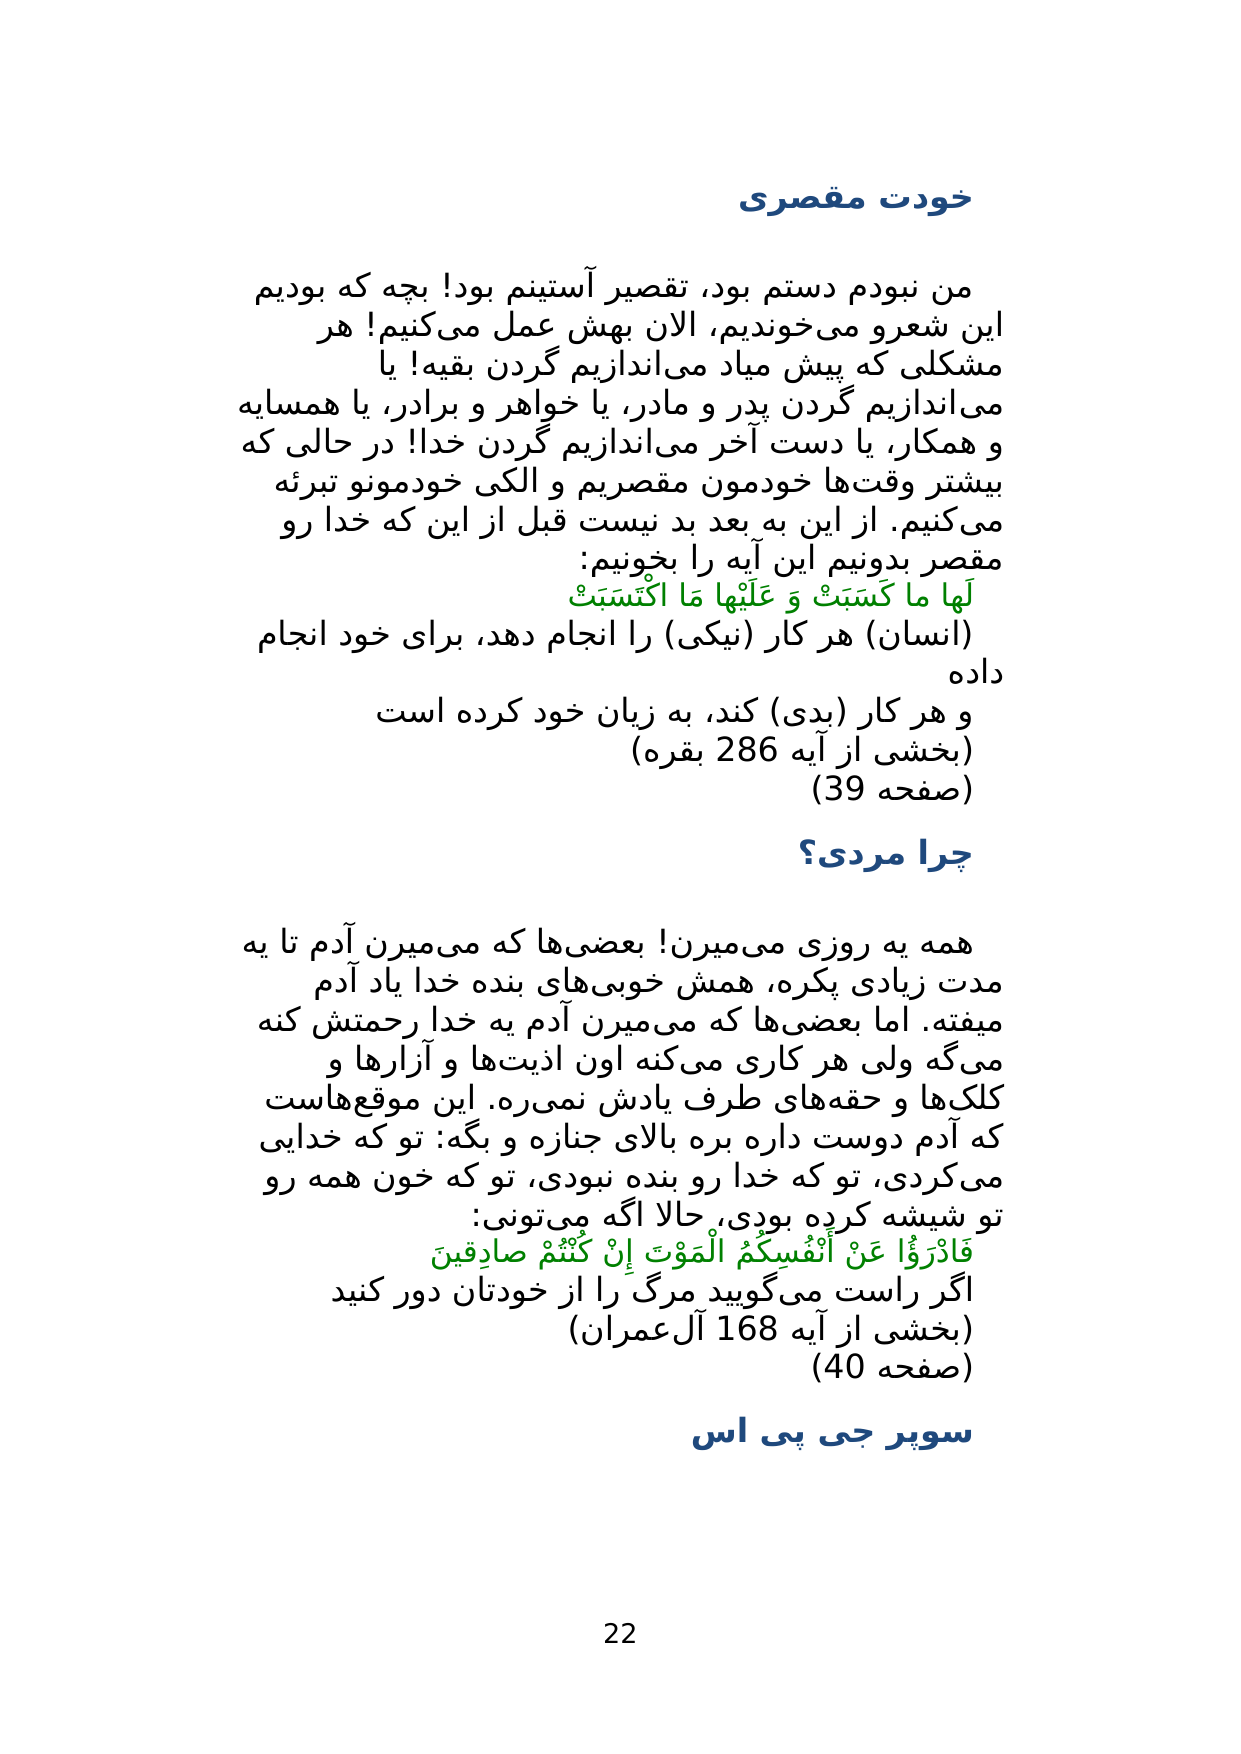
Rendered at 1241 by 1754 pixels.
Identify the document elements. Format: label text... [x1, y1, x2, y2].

text اگر راست می‌گویید مرگ را از خودتان دور کنید [236, 1270, 1004, 1309]
text و هر کار (بدی) کند، به زیان خود کرده است [236, 692, 1004, 731]
subtitle سوپر جی پی اس [236, 1412, 1004, 1451]
text (صفحه 39) [236, 769, 1004, 808]
text فَادْرَؤُا عَنْ أَنْفُسِکُمُ الْمَوْتَ إِنْ کُنْتُمْ صادِقینَ [236, 1234, 1004, 1270]
text (بخشی از آیه 168 آل‌عمران) [236, 1309, 1004, 1348]
text لَها ما کَسَبَتْ وَ عَلَیْها مَا اکْتَسَبَتْ [236, 578, 1004, 614]
text (صفحه 40) [236, 1348, 1004, 1387]
text من نبودم دستم بود، تقصیر آستینم بود! بچه که بودیم این شعرو می‌خوندیم، الان بهش عمل می‌کنیم! هر مشکلی که پیش میاد می‌اندازیم گردن بقیه! یا می‌اندازیم گردن پدر و مادر، یا خواهر و برادر، یا همسایه و همکار، یا دست آخر می‌اندازیم گردن خدا! در حالی که بیشتر وقت‌ها خودمون مقصریم و الکی خودمونو تبرئه می‌کنیم. از این به بعد بد نیست قبل از این که خدا رو مقصر بدونیم این آیه را بخونیم: [236, 267, 1004, 578]
text (بخشی از آیه 286 بقره) [236, 731, 1004, 769]
text (انسان) هر کار (نیکی) را انجام دهد، برای خود انجام داده [236, 614, 1004, 692]
subtitle خودت مقصری [236, 177, 1004, 216]
text همه یه روزی می‌میرن! بعضی‌ها که می‌میرن آدم تا یه مدت زیادی پکره، همش خوبی‌های بنده خدا یاد آدم میفته. اما بعضی‌ها که می‌میرن آدم یه خدا رحمتش کنه می‌گه ولی هر کاری می‌کنه اون اذیت‌ها و آزارها و کلک‌ها و حقه‌های طرف یادش نمی‌ره. این موقع‌هاست که آدم دوست داره بره بالای جنازه و بگه: تو که خدایی می‌کردی، تو که خدا رو بنده نبودی، تو که خون همه رو تو شیشه کرده بودی، حالا اگه می‌تونی: [236, 923, 1004, 1234]
subtitle چرا مردی؟ [236, 833, 1004, 872]
